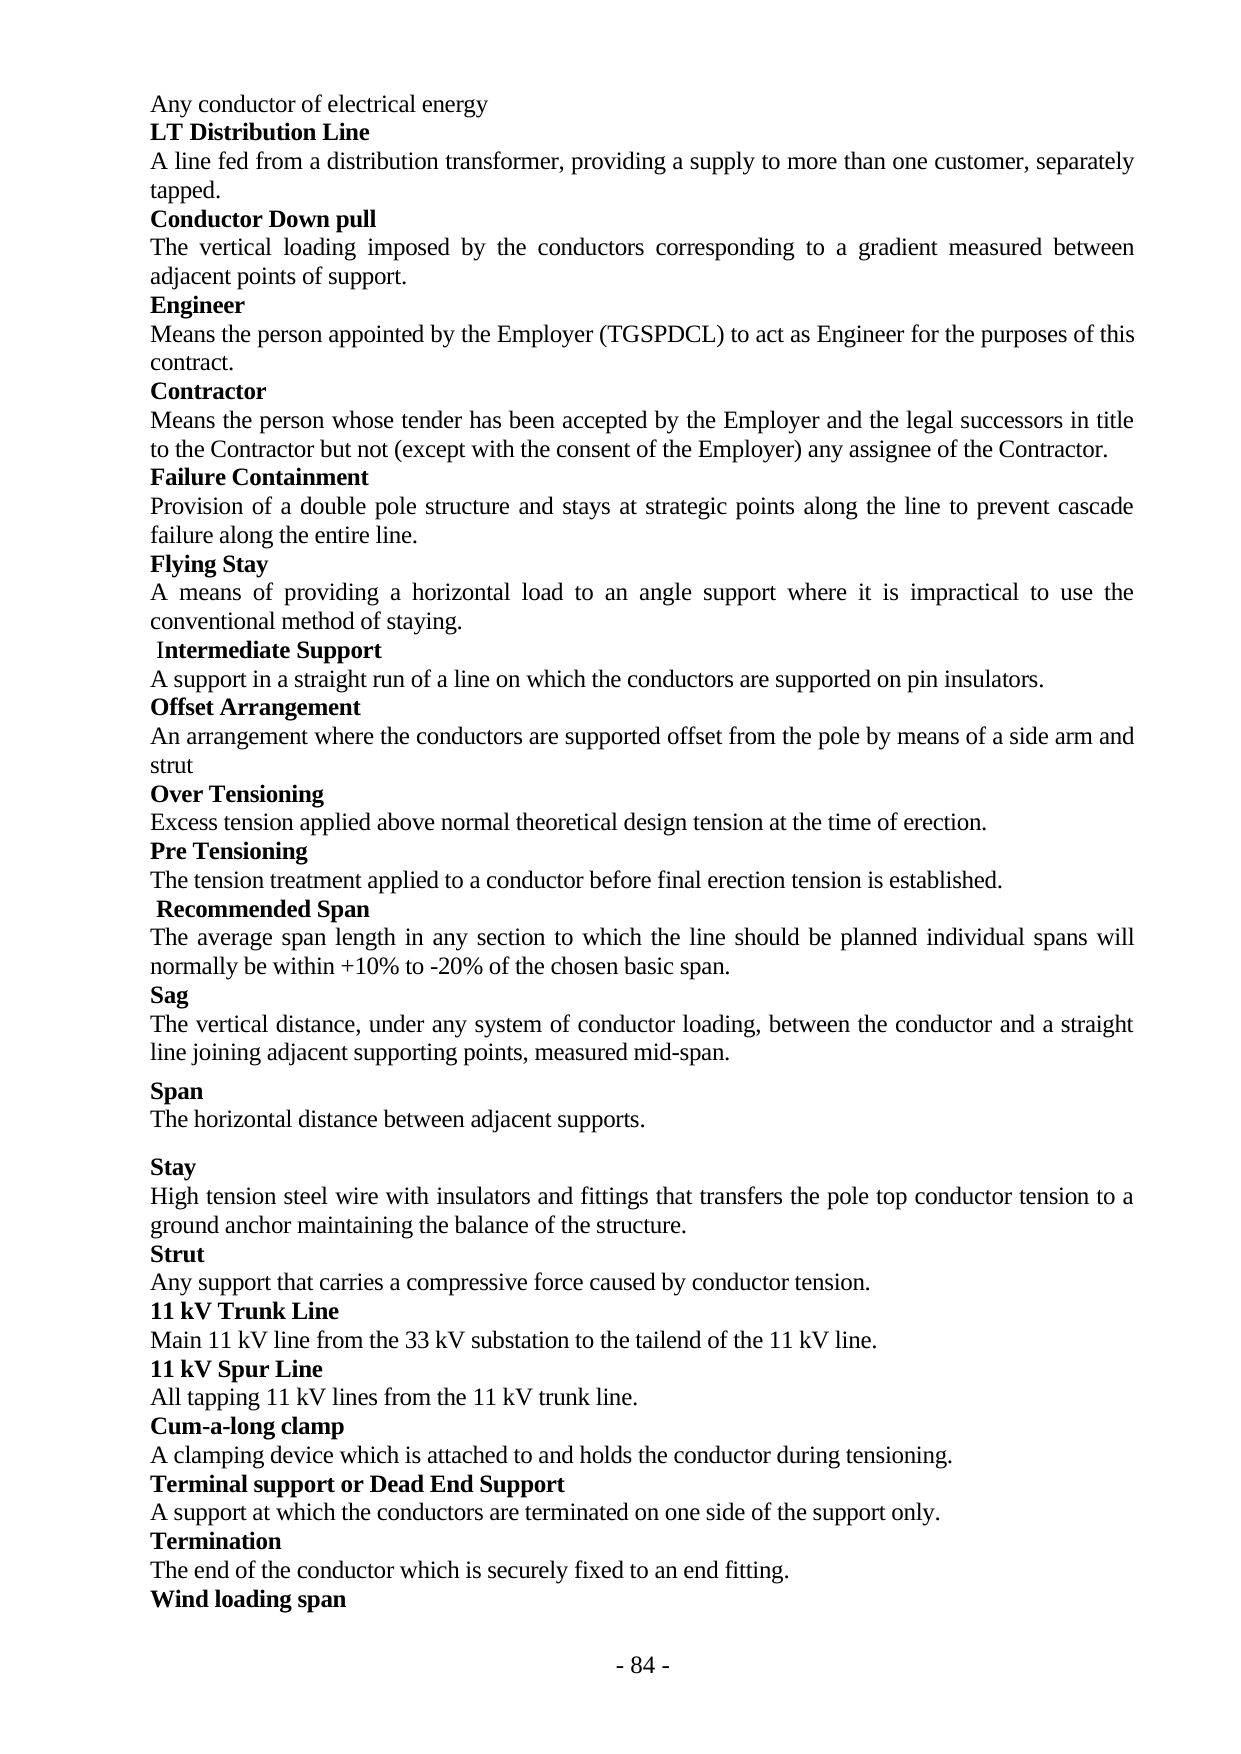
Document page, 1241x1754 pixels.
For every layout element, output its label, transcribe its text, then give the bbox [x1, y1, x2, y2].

text The horizontal distance between adjacent supports. [150, 1104, 1135, 1133]
text Over Tensioning [150, 779, 1135, 807]
text The average span length in any section to which the line should be planned individual spans will normally be within +10% to -20% of the chosen basic span. [150, 922, 1135, 980]
text Engineer [150, 290, 1135, 319]
text Wind loading span [150, 1584, 1135, 1612]
text Intermediate Support [150, 635, 1135, 664]
text Flying Stay [150, 549, 1135, 577]
text Failure Containment [150, 462, 1135, 491]
text All tapping 11 kV lines from the 11 kV trunk line. [150, 1382, 1135, 1411]
text The tension treatment applied to a conductor before final erection tension is established. [150, 865, 1135, 894]
text The end of the conductor which is securely fixed to an end fitting. [150, 1555, 1135, 1584]
text Stay [150, 1152, 1135, 1181]
text A support at which the conductors are terminated on one side of the support only. [150, 1497, 1135, 1526]
text High tension steel wire with insulators and fittings that transfers the pole top conductor tension to a ground anchor maintaining the balance of the structure. [150, 1181, 1135, 1239]
text An arrangement where the conductors are supported offset from the pole by means of a side arm and strut [150, 721, 1135, 779]
text A means of providing a horizontal load to an angle support where it is impractical to use the conventional method of staying. [150, 577, 1135, 635]
text Offset Arrangement [150, 692, 1135, 721]
text Sag [150, 980, 1135, 1009]
text Recommended Span [150, 894, 1135, 922]
text Pre Tensioning [150, 836, 1135, 865]
text 11 kV Trunk Line [150, 1296, 1135, 1325]
text 11 kV Spur Line [150, 1354, 1135, 1382]
text Any conductor of electrical energy [150, 89, 1135, 117]
text Means the person whose tender has been accepted by the Employer and the legal successors in title to the Contractor but not (except with the consent of the Employer) any assignee of the Contractor. [150, 405, 1135, 462]
text Provision of a double pole structure and stays at strategic points along the line to prevent cascade failure along the entire line. [150, 491, 1135, 549]
text A clamping device which is attached to and holds the conductor during tensioning. [150, 1440, 1135, 1469]
text Contractor [150, 376, 1135, 405]
text Main 11 kV line from the 33 kV substation to the tailend of the 11 kV line. [150, 1325, 1135, 1354]
text A line fed from a distribution transformer, providing a supply to more than one customer, separately tapped. [150, 146, 1135, 204]
text The vertical loading imposed by the conductors corresponding to a gradient measured between adjacent points of support. [150, 232, 1135, 290]
text The vertical distance, under any system of conductor loading, between the conductor and a straight line joining adjacent supporting points, measured mid-span. [150, 1009, 1135, 1066]
text Excess tension applied above normal theoretical design tension at the time of erection. [150, 807, 1135, 836]
text Cum-a-long clamp [150, 1411, 1135, 1440]
text Any support that carries a compressive force caused by conductor tension. [150, 1267, 1135, 1296]
text A support in a straight run of a line on which the conductors are supported on pin insulators. [150, 664, 1135, 692]
text LT Distribution Line [150, 117, 1135, 146]
text Terminal support or Dead End Support [150, 1469, 1135, 1497]
text Termination [150, 1526, 1135, 1555]
text Conductor Down pull [150, 204, 1135, 232]
text Strut [150, 1239, 1135, 1267]
text Means the person appointed by the Employer (TGSPDCL) to act as Engineer for the purposes of this contract. [150, 319, 1135, 376]
text Span [150, 1076, 1135, 1104]
